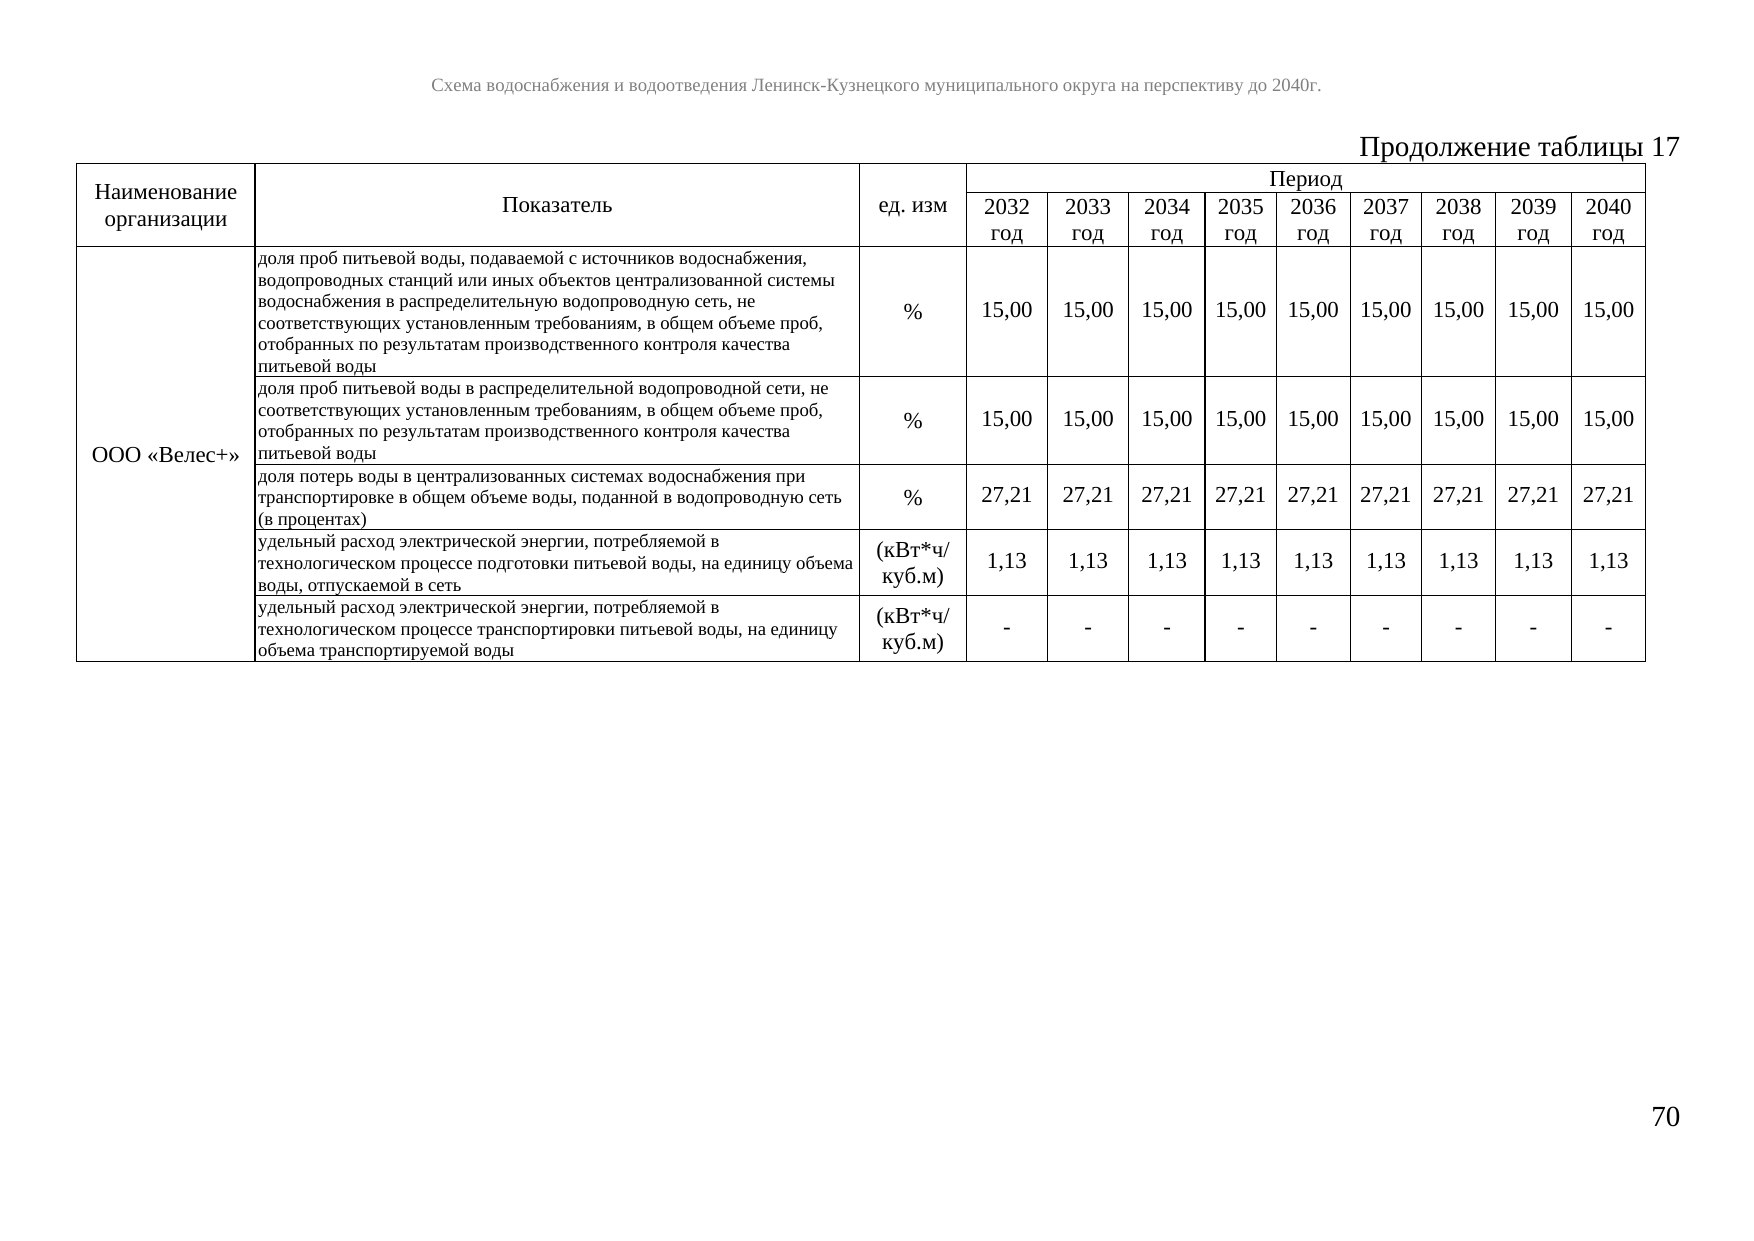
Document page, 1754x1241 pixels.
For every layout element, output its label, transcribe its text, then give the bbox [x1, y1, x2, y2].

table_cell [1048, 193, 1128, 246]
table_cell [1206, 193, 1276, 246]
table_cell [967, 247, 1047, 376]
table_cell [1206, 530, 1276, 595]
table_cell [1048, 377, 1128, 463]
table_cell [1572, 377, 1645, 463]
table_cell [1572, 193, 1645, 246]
text Продолжение таблицы 17 [74, 129, 1680, 162]
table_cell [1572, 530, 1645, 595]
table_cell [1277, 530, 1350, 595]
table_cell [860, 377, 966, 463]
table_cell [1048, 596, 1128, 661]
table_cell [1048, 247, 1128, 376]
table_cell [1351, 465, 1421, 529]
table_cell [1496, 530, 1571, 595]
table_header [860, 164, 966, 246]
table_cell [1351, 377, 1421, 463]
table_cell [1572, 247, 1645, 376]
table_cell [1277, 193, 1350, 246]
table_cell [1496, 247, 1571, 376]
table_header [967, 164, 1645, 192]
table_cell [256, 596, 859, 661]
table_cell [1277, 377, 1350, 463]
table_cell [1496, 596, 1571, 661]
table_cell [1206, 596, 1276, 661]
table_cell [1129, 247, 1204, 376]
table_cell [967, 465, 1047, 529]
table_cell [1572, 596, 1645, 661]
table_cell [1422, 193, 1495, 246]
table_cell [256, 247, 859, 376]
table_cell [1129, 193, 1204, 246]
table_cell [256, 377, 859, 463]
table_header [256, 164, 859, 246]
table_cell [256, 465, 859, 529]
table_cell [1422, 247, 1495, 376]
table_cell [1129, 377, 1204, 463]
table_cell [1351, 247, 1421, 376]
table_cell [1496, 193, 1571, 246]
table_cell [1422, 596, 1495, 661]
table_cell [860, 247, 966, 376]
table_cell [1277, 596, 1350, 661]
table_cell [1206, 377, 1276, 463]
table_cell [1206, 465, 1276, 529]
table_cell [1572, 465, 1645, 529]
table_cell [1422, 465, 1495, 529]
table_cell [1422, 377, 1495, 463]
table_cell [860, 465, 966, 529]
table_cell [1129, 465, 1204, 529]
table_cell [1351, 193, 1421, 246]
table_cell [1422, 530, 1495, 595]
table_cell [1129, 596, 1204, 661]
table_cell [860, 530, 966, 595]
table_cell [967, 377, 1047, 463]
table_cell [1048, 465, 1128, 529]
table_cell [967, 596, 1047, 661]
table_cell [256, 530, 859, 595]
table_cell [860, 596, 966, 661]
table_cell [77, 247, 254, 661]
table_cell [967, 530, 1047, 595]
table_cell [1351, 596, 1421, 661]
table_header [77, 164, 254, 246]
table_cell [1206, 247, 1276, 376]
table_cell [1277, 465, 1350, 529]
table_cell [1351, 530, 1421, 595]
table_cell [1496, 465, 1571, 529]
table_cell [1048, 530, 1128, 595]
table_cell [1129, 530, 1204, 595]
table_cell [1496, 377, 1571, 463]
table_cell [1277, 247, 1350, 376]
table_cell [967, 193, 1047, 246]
